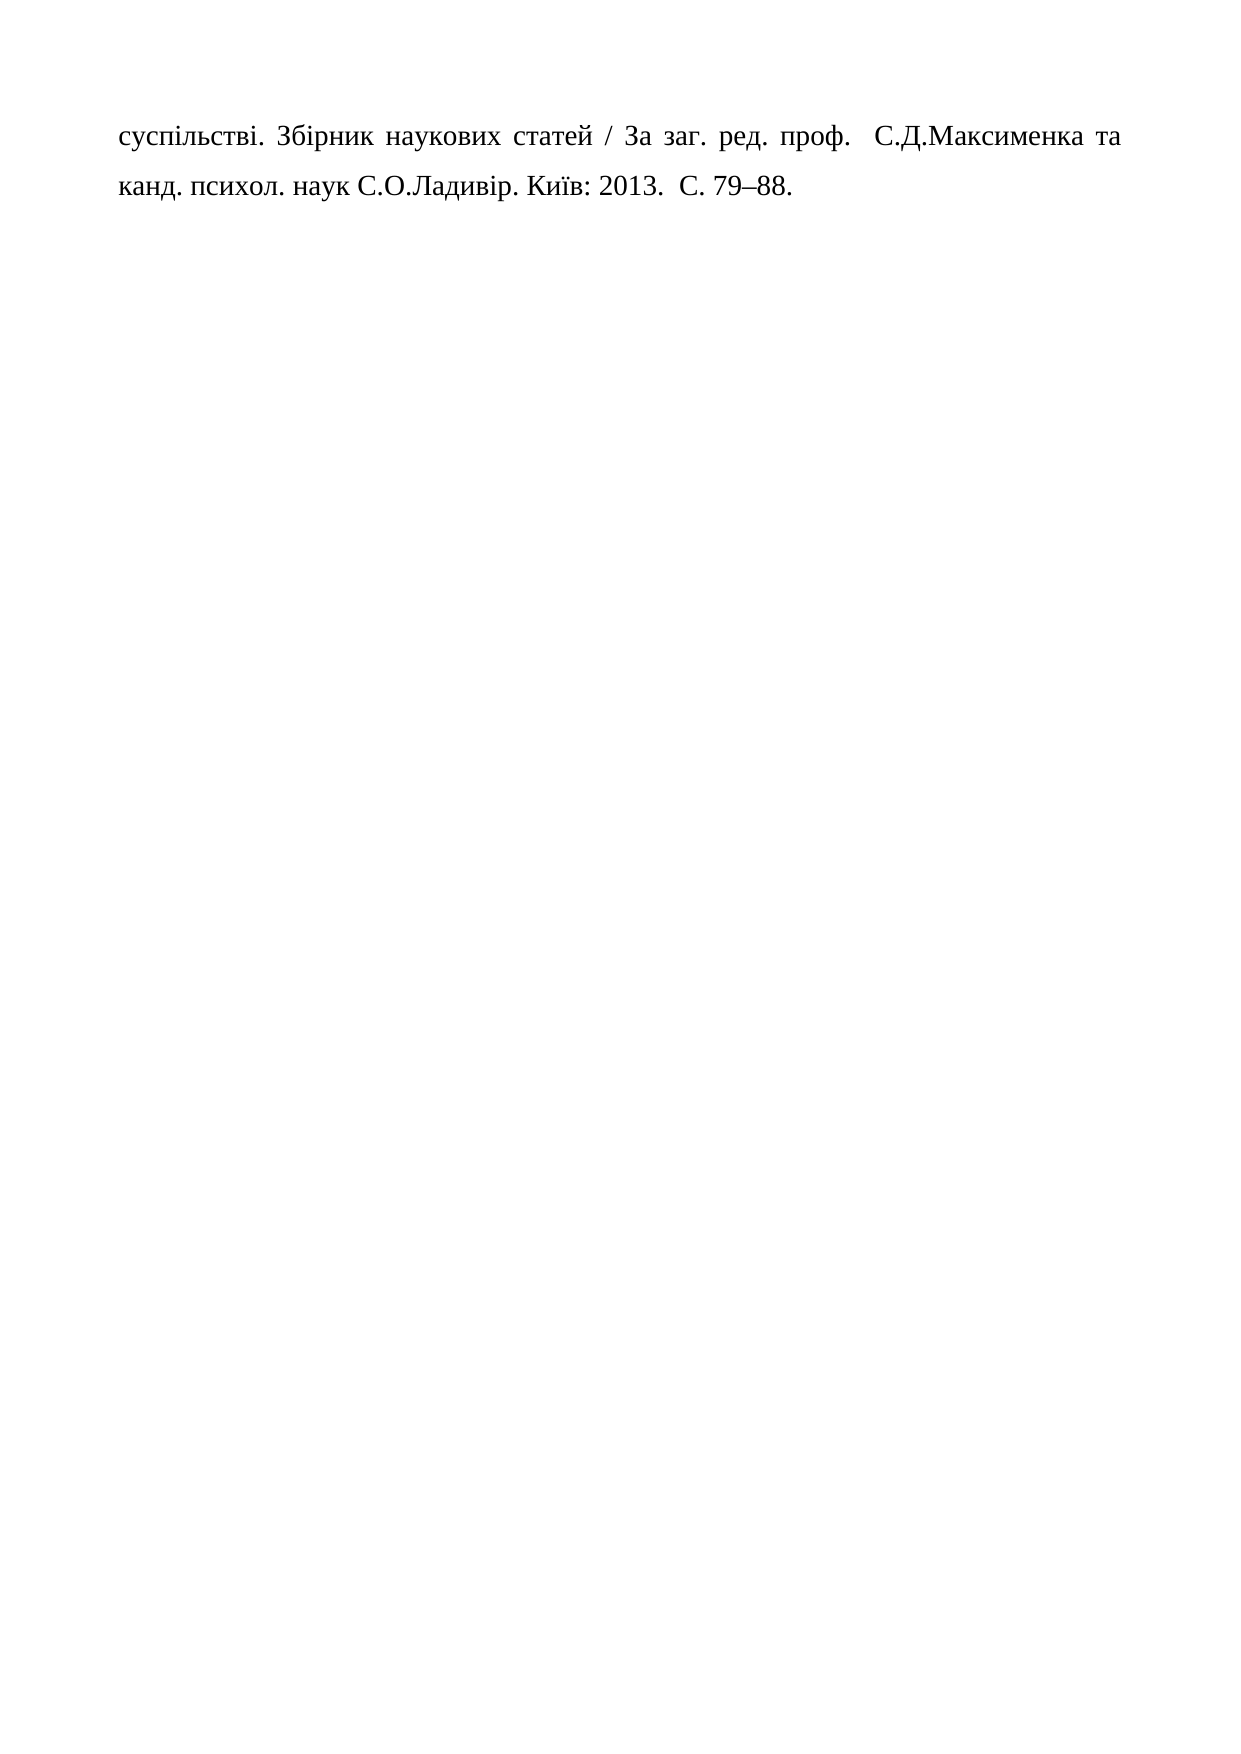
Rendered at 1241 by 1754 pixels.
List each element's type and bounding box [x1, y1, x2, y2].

text [118, 118, 1122, 202]
